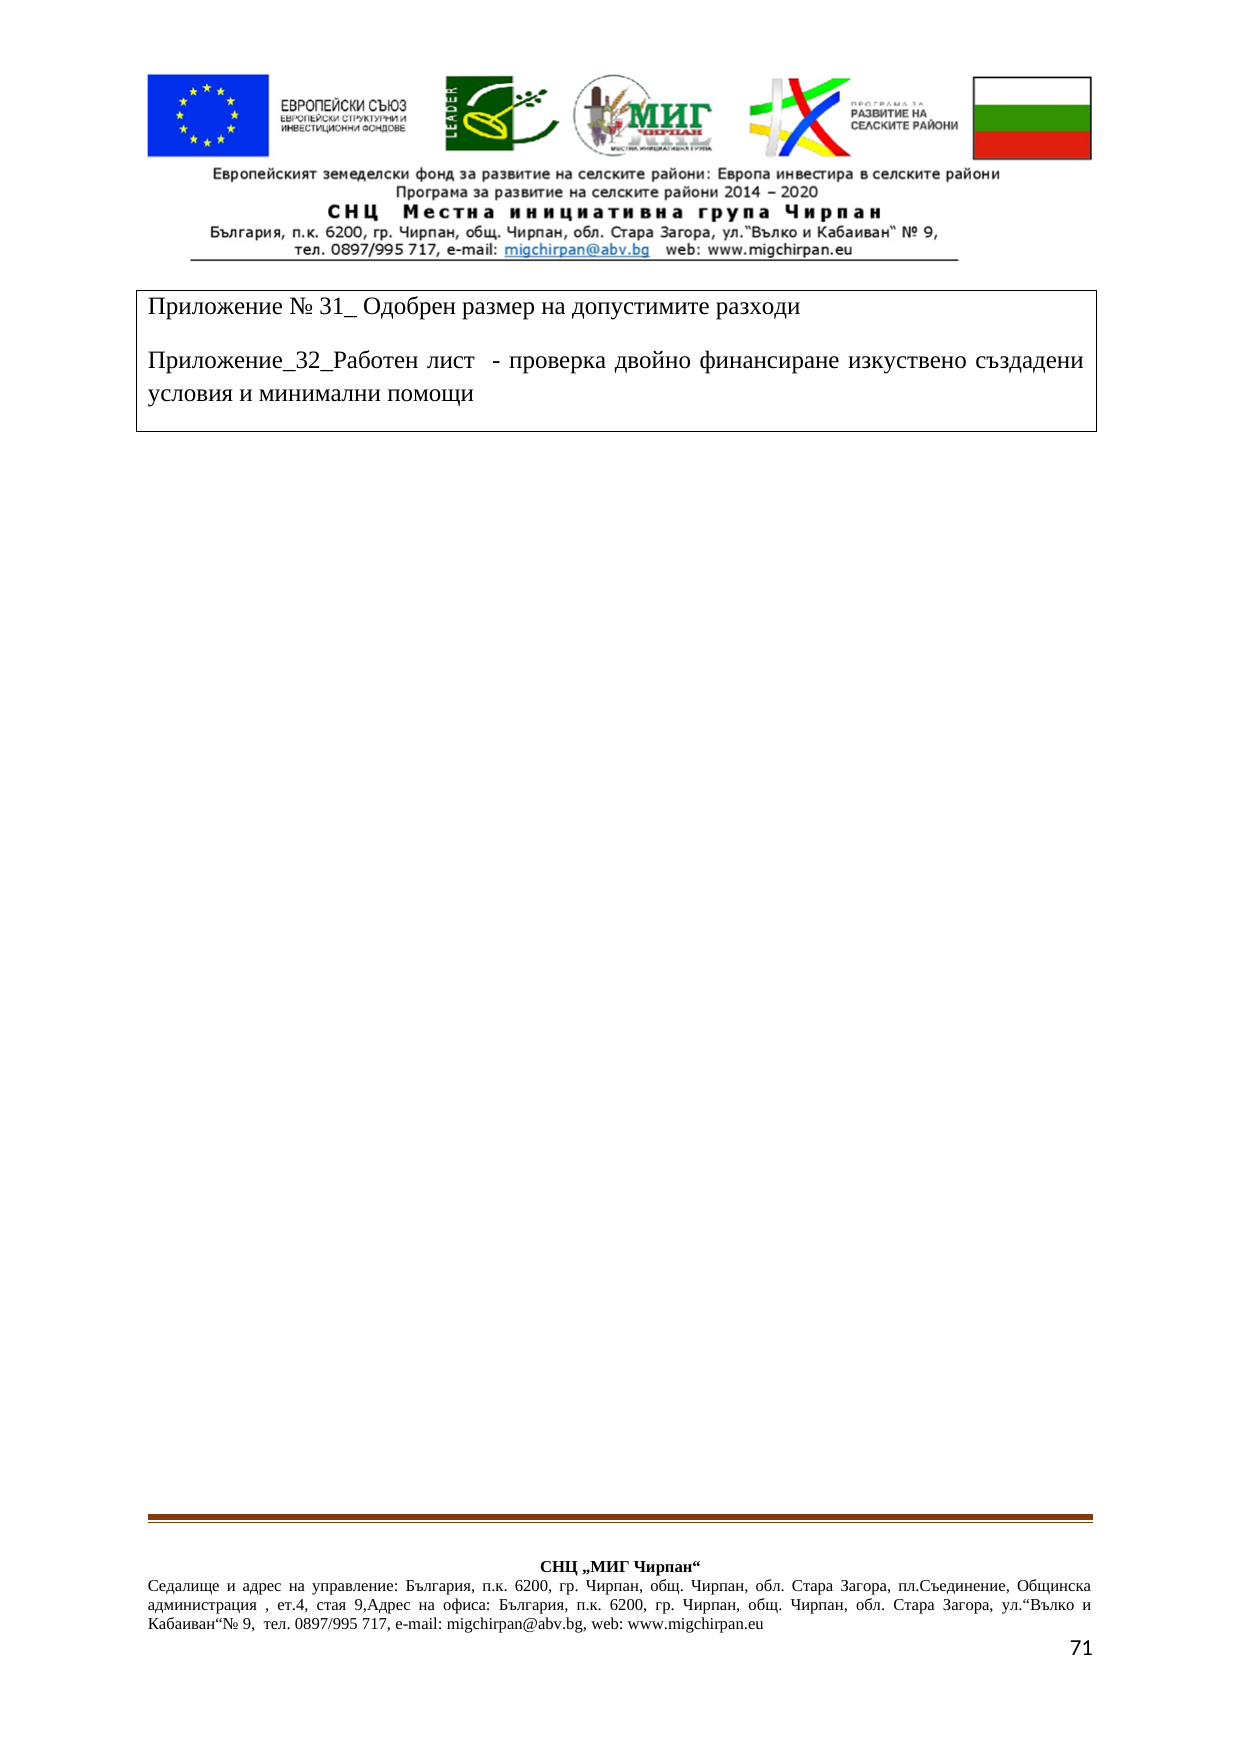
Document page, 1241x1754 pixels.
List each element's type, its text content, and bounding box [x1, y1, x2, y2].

picture [147, 73, 1093, 262]
